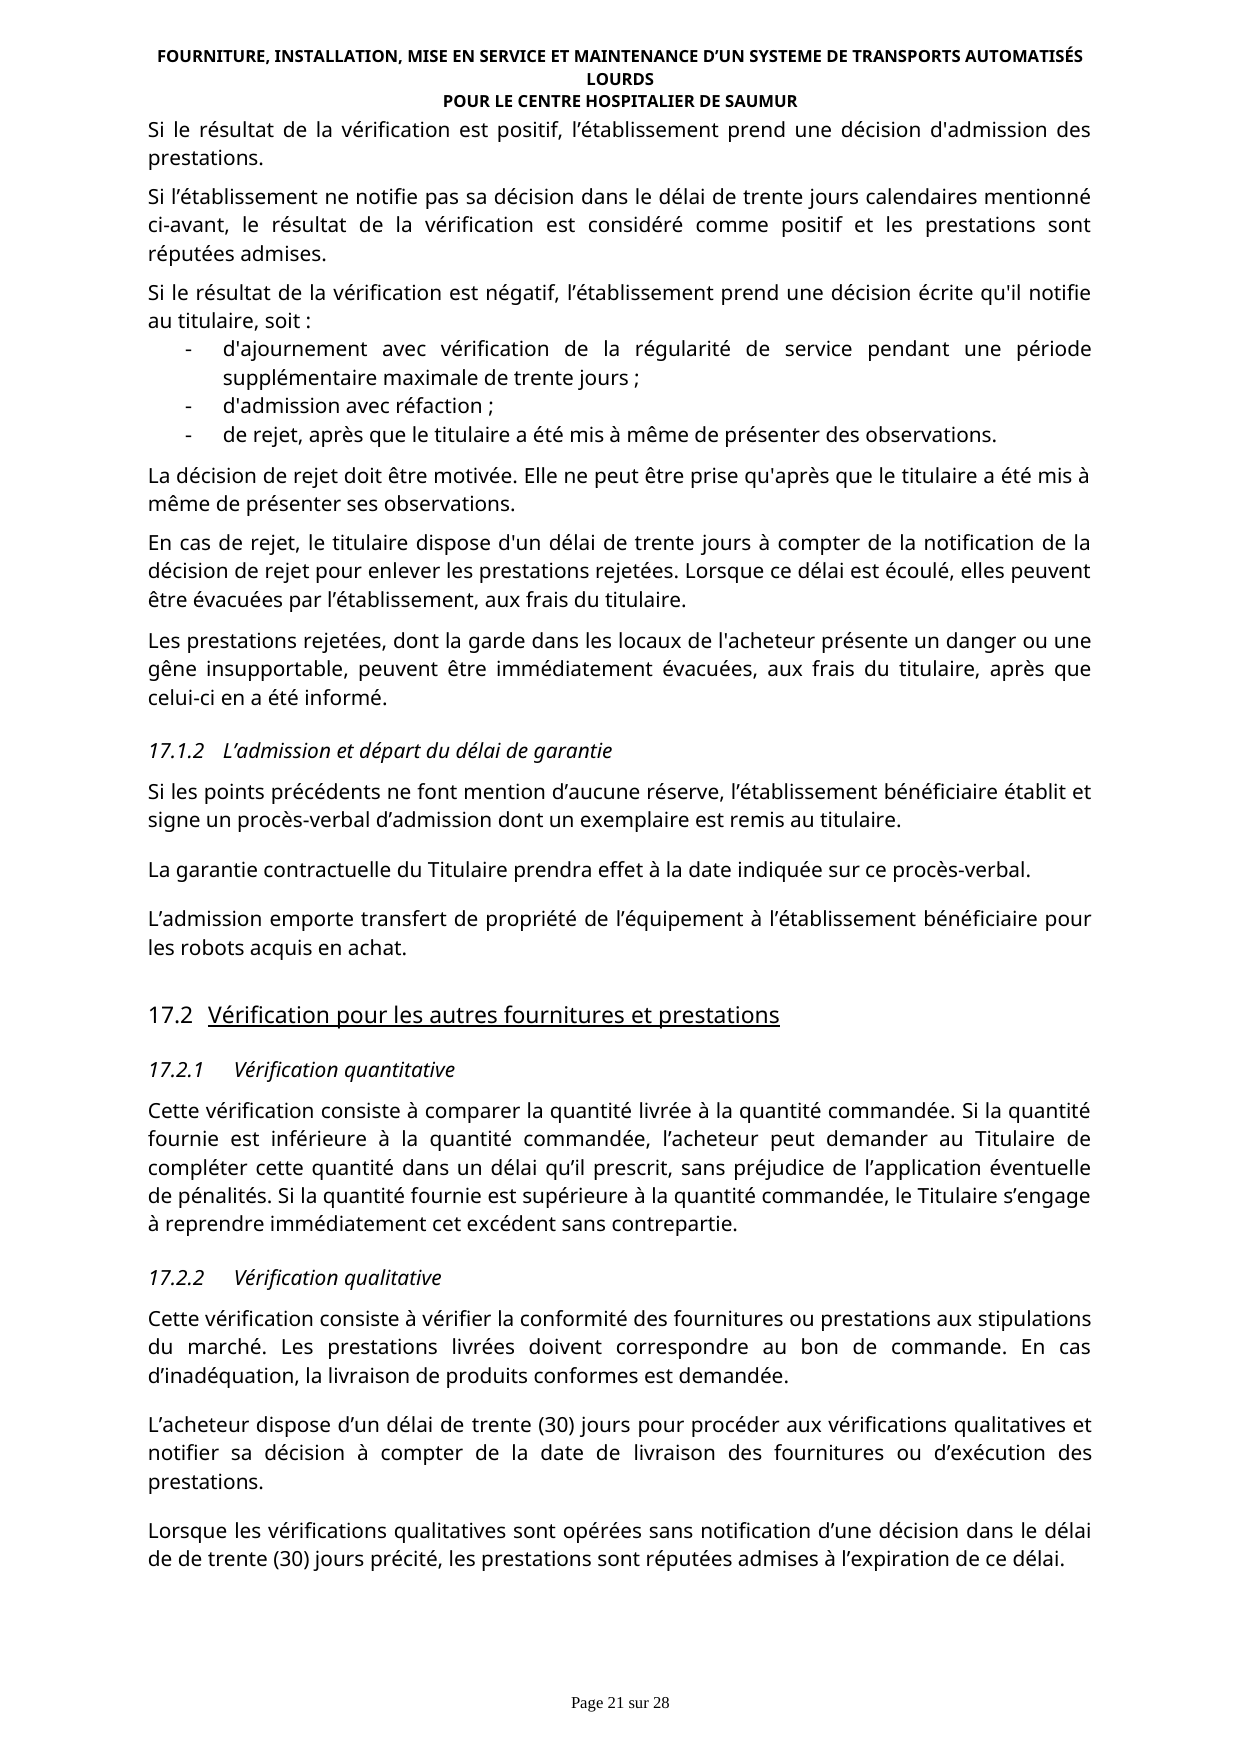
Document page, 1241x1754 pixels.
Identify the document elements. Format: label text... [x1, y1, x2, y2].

text Si le résultat de la vérification est positif, l’établissement prend une décision d'admission des prestations. [148, 115, 1093, 172]
text Si l’établissement ne notifie pas sa décision dans le délai de trente jours calendaires mentionné ci-avant, le résultat de la vérification est considéré comme positif et les prestations sont réputées admises. [148, 182, 1093, 267]
text Lorsque les vérifications qualitatives sont opérées sans notification d’une décision dans le délai de de précité, les prestations sont réputées admises à l’expiration de ce délai. [148, 1516, 1093, 1573]
text Cette vérification consiste à vérifier la conformité des fournitures ou prestations aux stipulations du marché. Les prestations livrées doivent correspondre au bon de commande. En cas d’inadéquation, la livraison de produits conformes est demandée. [148, 1304, 1093, 1389]
text Les prestations rejetées, dont la garde dans les locaux de l'acheteur présente un danger ou une gêne insupportable, peuvent être immédiatement évacuées, aux frais du titulaire, après que celui-ci en a été informé. [148, 626, 1093, 711]
list d'ajournement avec vérification de la régularité de service pendant une période supplémentaire maximale de trente jours ; [185, 334, 1093, 391]
list d'admission avec réfaction ; [185, 391, 1093, 420]
list de rejet, après que le titulaire a été mis à même de présenter des observations. [185, 420, 1093, 448]
subtitle L’admission et départ du délai de garantie [148, 736, 1093, 765]
text Cette vérification consiste à comparer la quantité livrée à la quantité commandée. Si la quantité fournie est inférieure à la quantité commandée, l’acheteur peut demander au Titulaire de compléter cette quantité dans un délai qu’il prescrit, sans préjudice de l’application éventuelle de pénalités. Si la quantité fournie est supérieure à la quantité commandée, le Titulaire s’engage à reprendre immédiatement cet excédent sans contrepartie. [148, 1096, 1093, 1238]
subtitle Vérification quantitative [148, 1055, 1093, 1083]
text La décision de rejet doit être motivée. Elle ne peut être prise qu'après que le titulaire a été mis à même de présenter ses observations. [148, 461, 1093, 518]
text L’admission emporte transfert de propriété de l’équipement à l’établissement bénéficiaire pour les robots acquis en achat. [148, 904, 1093, 961]
text La garantie contractuelle du Titulaire prendra effet à la date indiquée sur ce procès-verbal. [148, 855, 1093, 883]
subtitle Vérification pour les autres fournitures et prestations [148, 998, 1093, 1030]
text En cas de rejet, le titulaire dispose d'un délai de trente jours à compter de la notification de la décision de rejet pour enlever les prestations rejetées. Lorsque ce délai est écoulé, elles peuvent être évacuées par l’établissement, aux frais du titulaire. [148, 528, 1093, 613]
text Si les points précédents ne font mention d’aucune réserve, l’établissement bénéficiaire établit et signe un procès-verbal d’admission dont un exemplaire est remis au titulaire. [148, 777, 1093, 834]
subtitle Vérification qualitative [148, 1263, 1093, 1291]
text L’acheteur dispose d’un délai de pour procéder aux vérifications qualitatives et notifier sa décision à compter de la date de ou d’exécution des prestations. [148, 1410, 1093, 1495]
text Si le résultat de la vérification est négatif, l’établissement prend une décision écrite qu'il notifie au titulaire, soit : [148, 278, 1093, 334]
